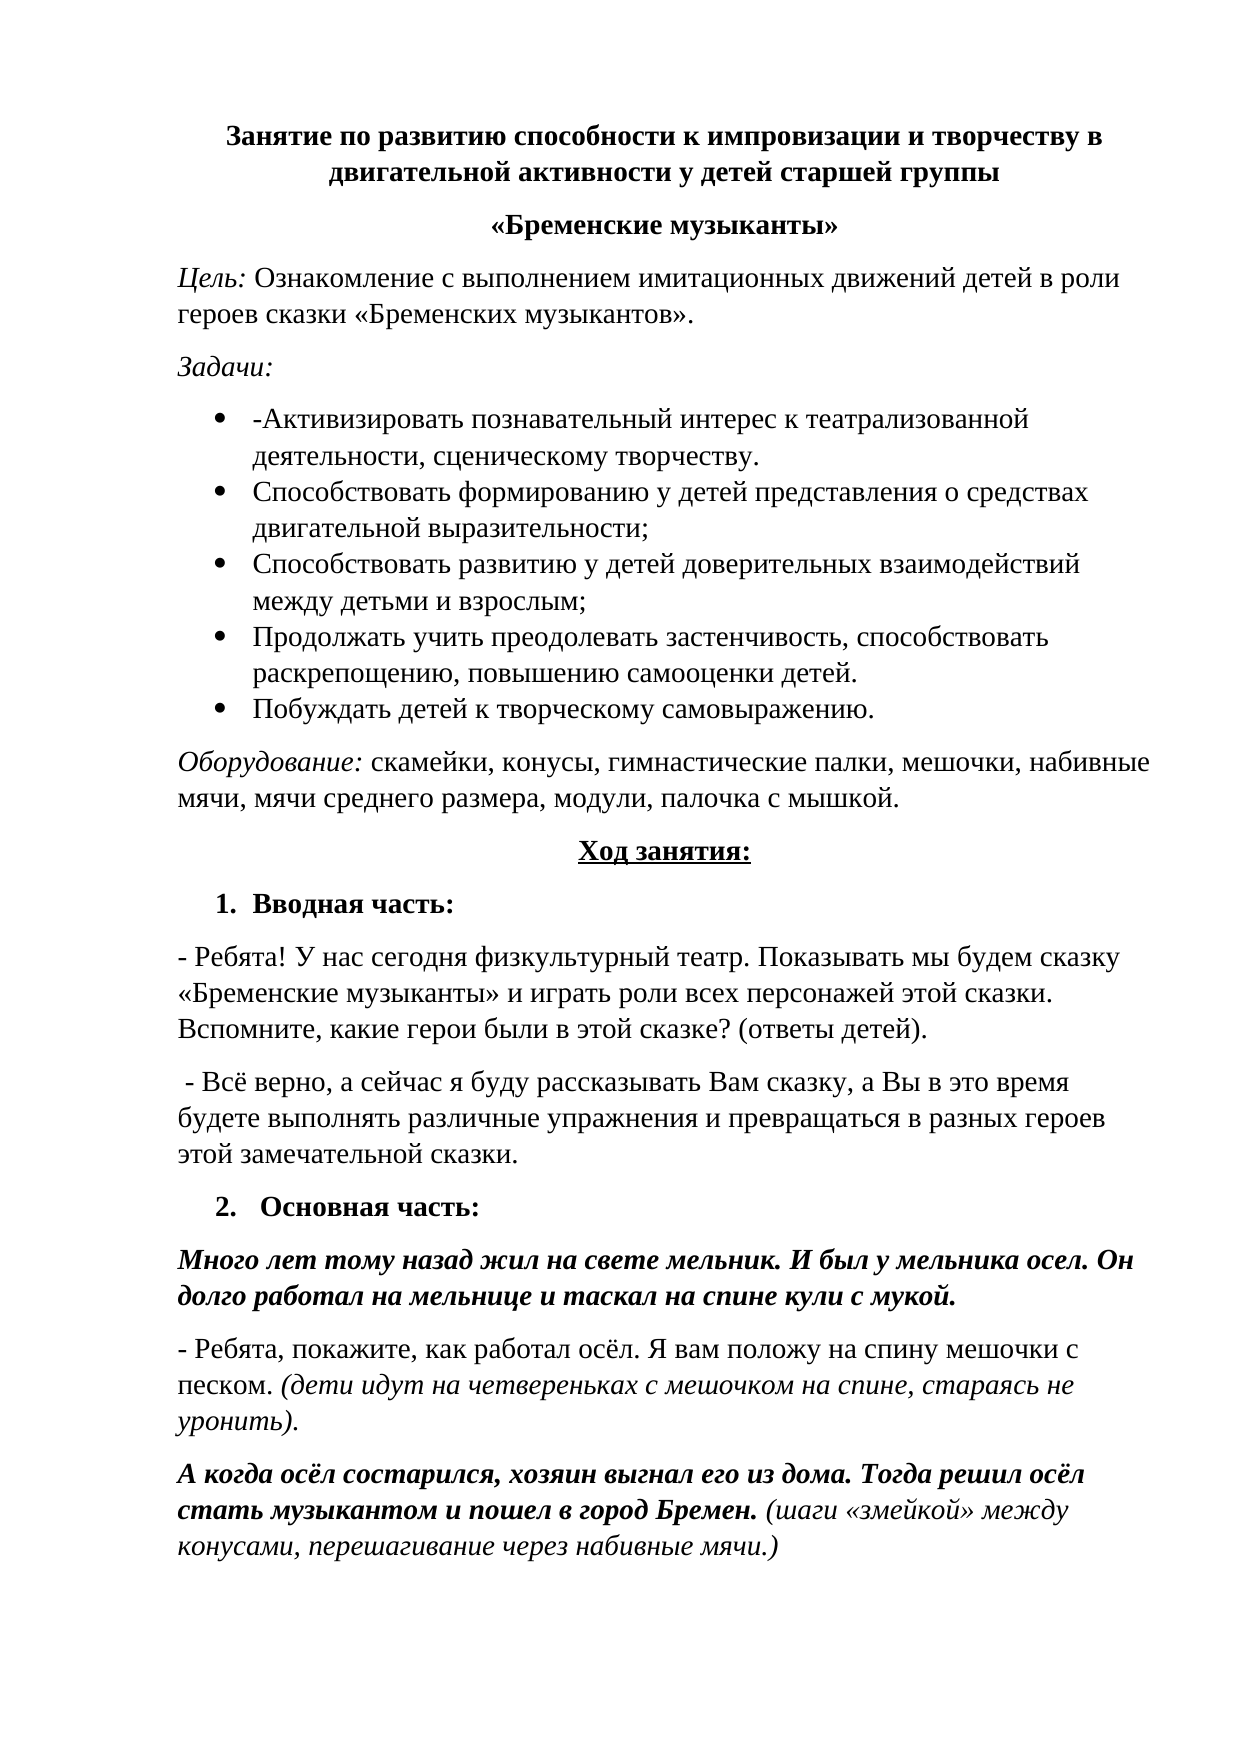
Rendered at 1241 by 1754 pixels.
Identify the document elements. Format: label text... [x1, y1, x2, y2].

text «Бременские музыканты» [177, 207, 1152, 241]
text А когда осёл состарился, хозяин выгнал его из дома. Тогда решил осёл стать музыкантом и пошел в город Бремен. (шаги «змейкой» между конусами, перешагивание через набивные мячи.) [177, 1456, 1152, 1562]
text - Всё верно, а сейчас я буду рассказывать Вам сказку, а Вы в это время будете выполнять различные упражнения и превращаться в разных героев этой замечательной сказки. [177, 1064, 1152, 1170]
list Основная часть: [215, 1189, 1152, 1222]
text Задачи: [177, 349, 1152, 382]
text Оборудование: скамейки, конусы, гимнастические палки, мешочки, набивные мячи, мячи среднего размера, модули, палочка с мышкой. [177, 744, 1152, 814]
text Цель: Ознакомление с выполнением имитационных движений детей в роли героев сказки «Бременских музыкантов». [177, 260, 1152, 329]
list Способствовать формированию у детей представления о средствах двигательной выразительности; [215, 474, 1152, 544]
text Ход занятия: [177, 833, 1152, 867]
text Занятие по развитию способности к импровизации и творчеству в двигательной активности у детей старшей группы [177, 118, 1152, 188]
text - Ребята, покажите, как работал осёл. Я вам положу на спину мешочки с песком. (дети идут на четвереньках с мешочком на спине, стараясь не уронить). [177, 1331, 1152, 1437]
list Вводная часть: [215, 886, 1152, 919]
text Много лет тому назад жил на свете мельник. И был у мельника осел. Он долго работал на мельнице и таскал на спине кули с мукой. [177, 1242, 1152, 1311]
text - Ребята! У нас сегодня физкультурный театр. Показывать мы будем сказку «Бременские музыканты» и играть роли всех персонажей этой сказки. Вспомните, какие герои были в этой сказке? (ответы детей). [177, 939, 1152, 1044]
list -Активизировать познавательный интерес к театрализованной деятельности, сценическому творчеству. [215, 402, 1152, 471]
list Продолжать учить преодолевать застенчивость, способствовать раскрепощению, повышению самооценки детей. [215, 619, 1152, 689]
list Способствовать развитию у детей доверительных взаимодействий между детьми и взрослым; [215, 546, 1152, 616]
list Побуждать детей к творческому самовыражению. [215, 691, 1152, 725]
